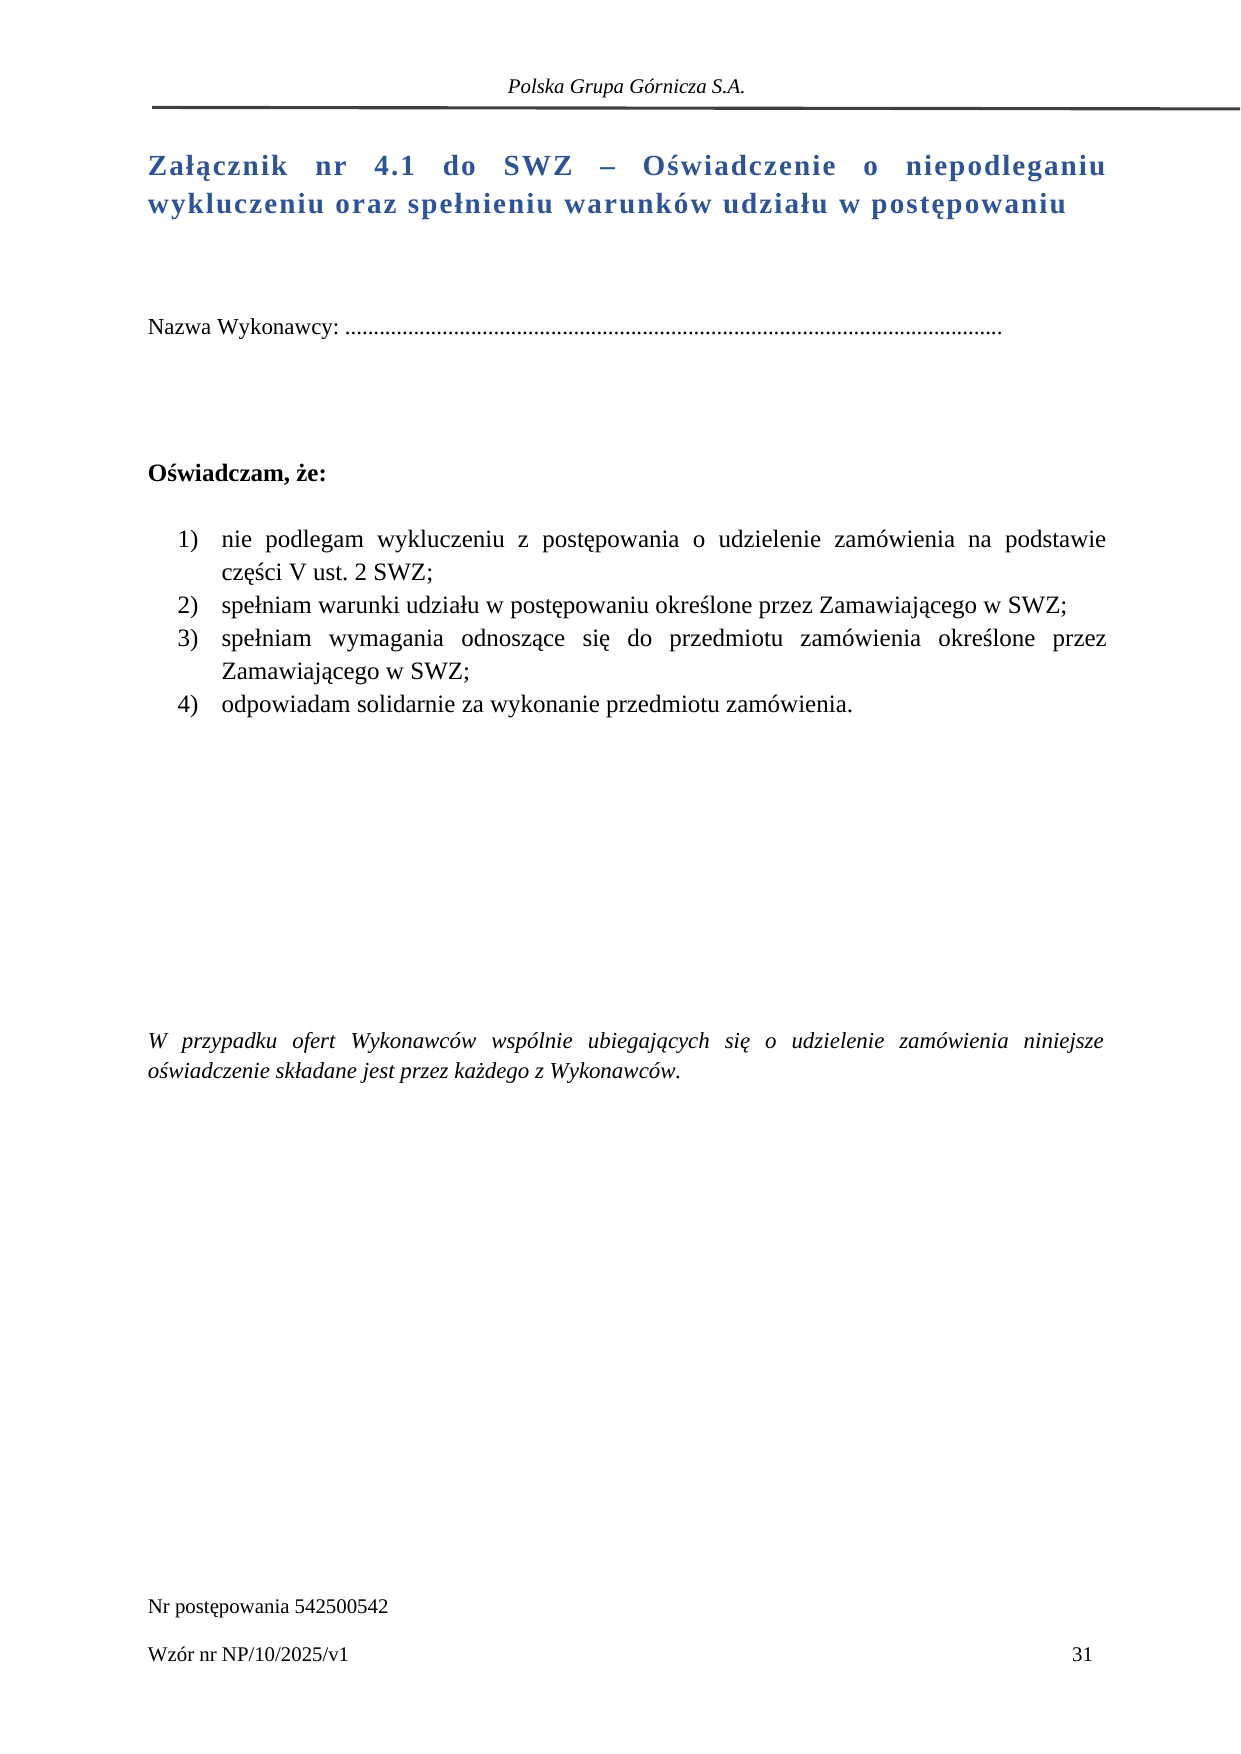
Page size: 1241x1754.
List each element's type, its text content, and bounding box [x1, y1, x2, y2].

text Nazwa Wykonawcy: ................................................................................................................... [148, 313, 1107, 339]
text Oświadczam, że: [148, 458, 1107, 487]
list spełniam warunki udziału w postępowaniu określone przez Zamawiającego w SWZ; [177, 590, 1107, 619]
list nie podlegam wykluczeniu z postępowania o udzielenie zamówienia na podstawie części V ust. 2 SWZ; [177, 524, 1107, 586]
text W przypadku ofert Wykonawców wspólnie ubiegających się o udzielenie zamówienia niniejsze oświadczenie składane jest przez każdego z Wykonawców. [148, 1027, 1107, 1084]
list spełniam wymagania odnoszące się do przedmiotu zamówienia określone przez Zamawiającego w SWZ; [177, 623, 1107, 685]
list odpowiadam solidarnie za wykonanie przedmiotu zamówienia. [177, 689, 1107, 718]
text Załącznik nr 4.1 do SWZ – Oświadczenie o niepodleganiu wykluczeniu oraz spełnieniu warunków udziału w postępowaniu [148, 148, 1107, 220]
